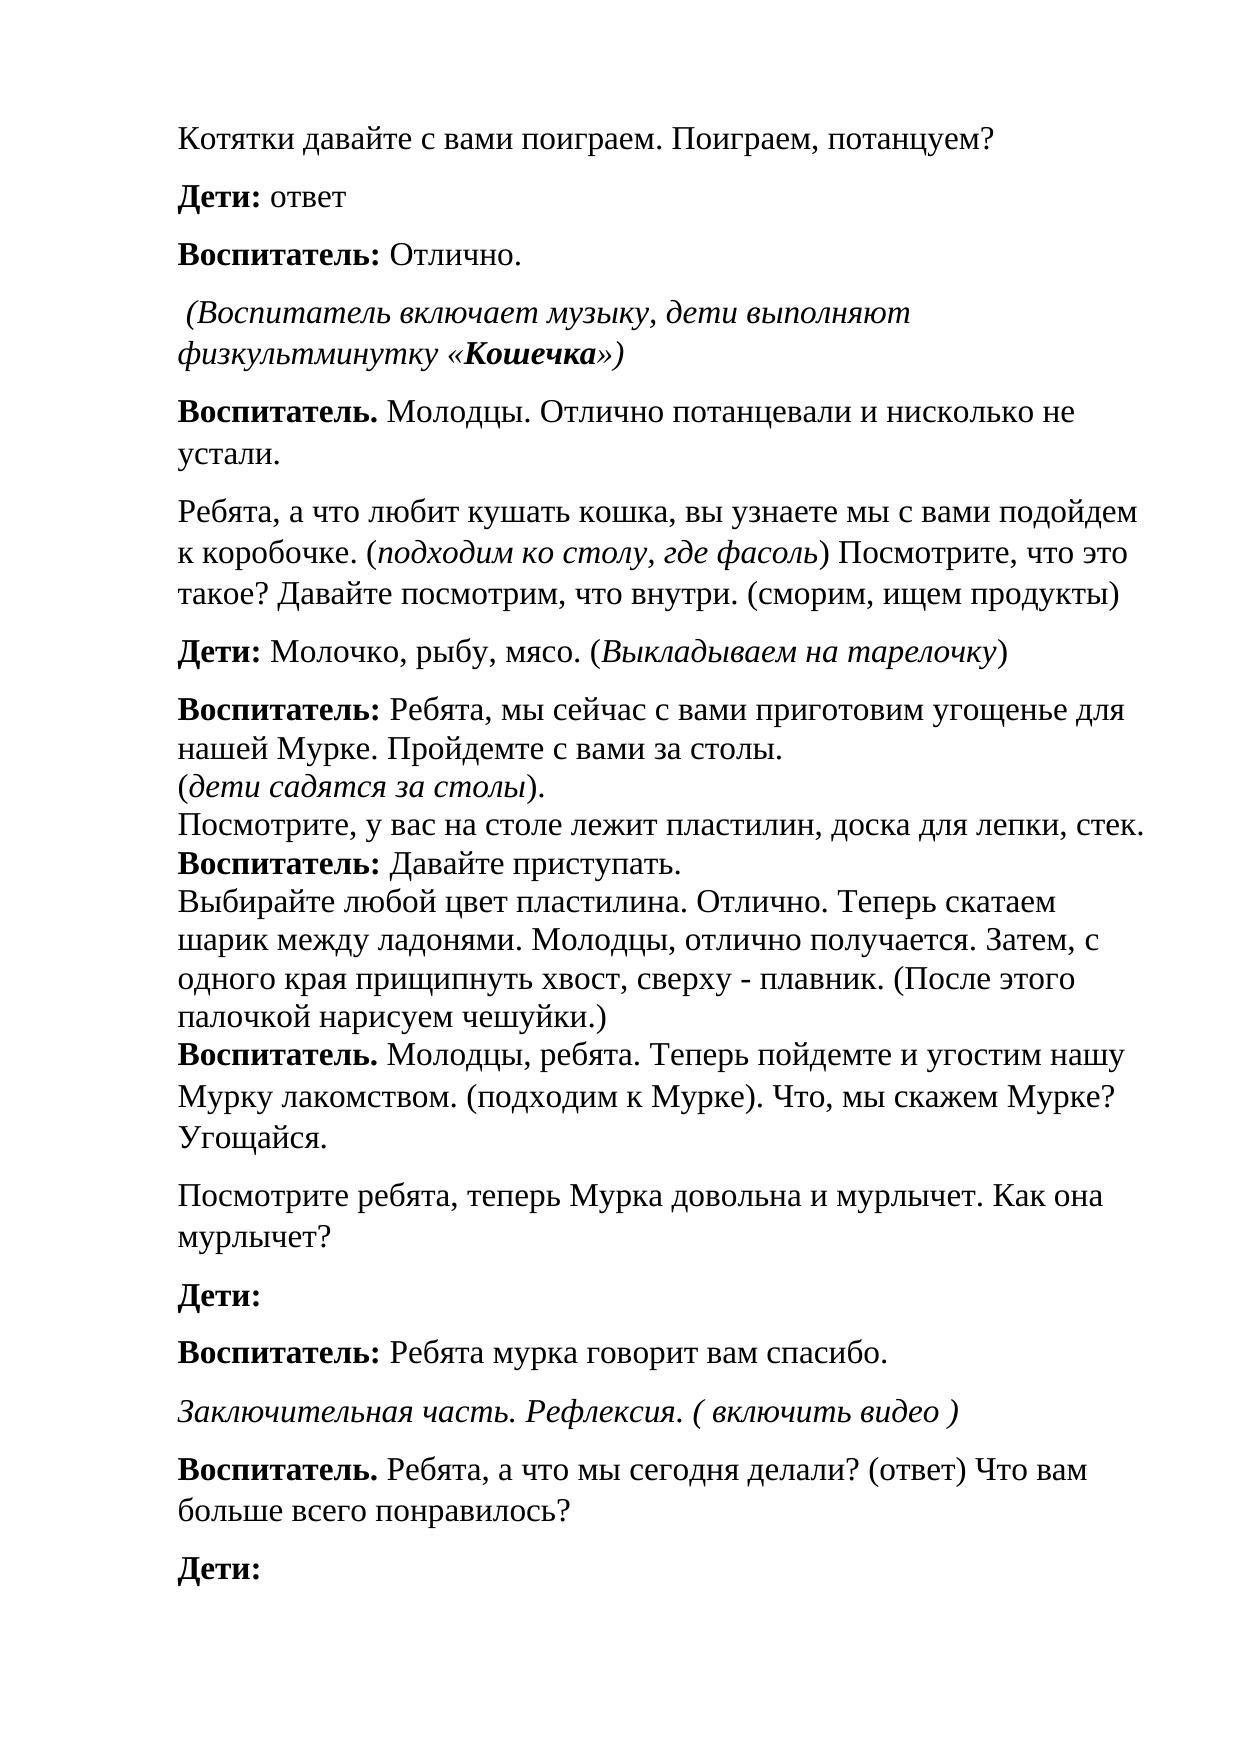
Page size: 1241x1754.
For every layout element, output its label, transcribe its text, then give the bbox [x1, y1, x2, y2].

text Выбирайте любой цвет пластилина. Отлично. Теперь скатаем шарик между ладонями. Молодцы, отлично получается. Затем, с одного края прищипнуть хвост, сверху - плавник. (После этого палочкой нарисуем чешуйки.) [177, 881, 1152, 1035]
text Воспитатель: Ребята, мы сейчас с вами приготовим угощенье для нашей Мурке. Пройдемте с вами за столы. [177, 690, 1152, 766]
text Дети: ответ [177, 176, 1152, 214]
text Котятки давайте с вами поиграем. Поиграем, потанцуем? [177, 118, 1152, 156]
text (Воспитатель включает музыку, дети выполняют физкультминутку «Кошечка») [177, 292, 1152, 372]
text Ребята, а что любит кушать кошка, вы узнаете мы с вами подойдем к коробочке. (подходим ко столу, где фасоль) Посмотрите, что это такое? Давайте посмотрим, что внутри. (сморим, ищем продукты) [177, 491, 1152, 612]
text Посмотрите ребята, теперь Мурка довольна и мурлычет. Как она мурлычет? [177, 1175, 1152, 1255]
text Воспитатель. Молодцы, ребята. Теперь пойдемте и угостим нашу Мурку лакомством. (подходим к Мурке). Что, мы скажем Мурке? Угощайся. [177, 1035, 1152, 1156]
text Воспитатель: Ребята мурка говорит вам спасибо. [177, 1333, 1152, 1371]
text Дети: [177, 1548, 1152, 1587]
text Воспитатель: Давайте приступать. [177, 843, 1152, 881]
text Дети: Молочко, рыбу, мясо. (Выкладываем на тарелочку) [177, 632, 1152, 670]
text Воспитатель: Отлично. [177, 234, 1152, 272]
text Заключительная часть. Рефлексия. ( включить видео ) [177, 1391, 1152, 1429]
text Воспитатель. Молодцы. Отлично потанцевали и нисколько не устали. [177, 392, 1152, 471]
text (дети садятся за столы). [177, 766, 1152, 805]
text Воспитатель. Ребята, а что мы сегодня делали? (ответ) Что вам больше всего понравилось? [177, 1449, 1152, 1528]
text Дети: [177, 1275, 1152, 1313]
text Посмотрите, у вас на столе лежит пластилин, доска для лепки, стек. [177, 805, 1152, 843]
